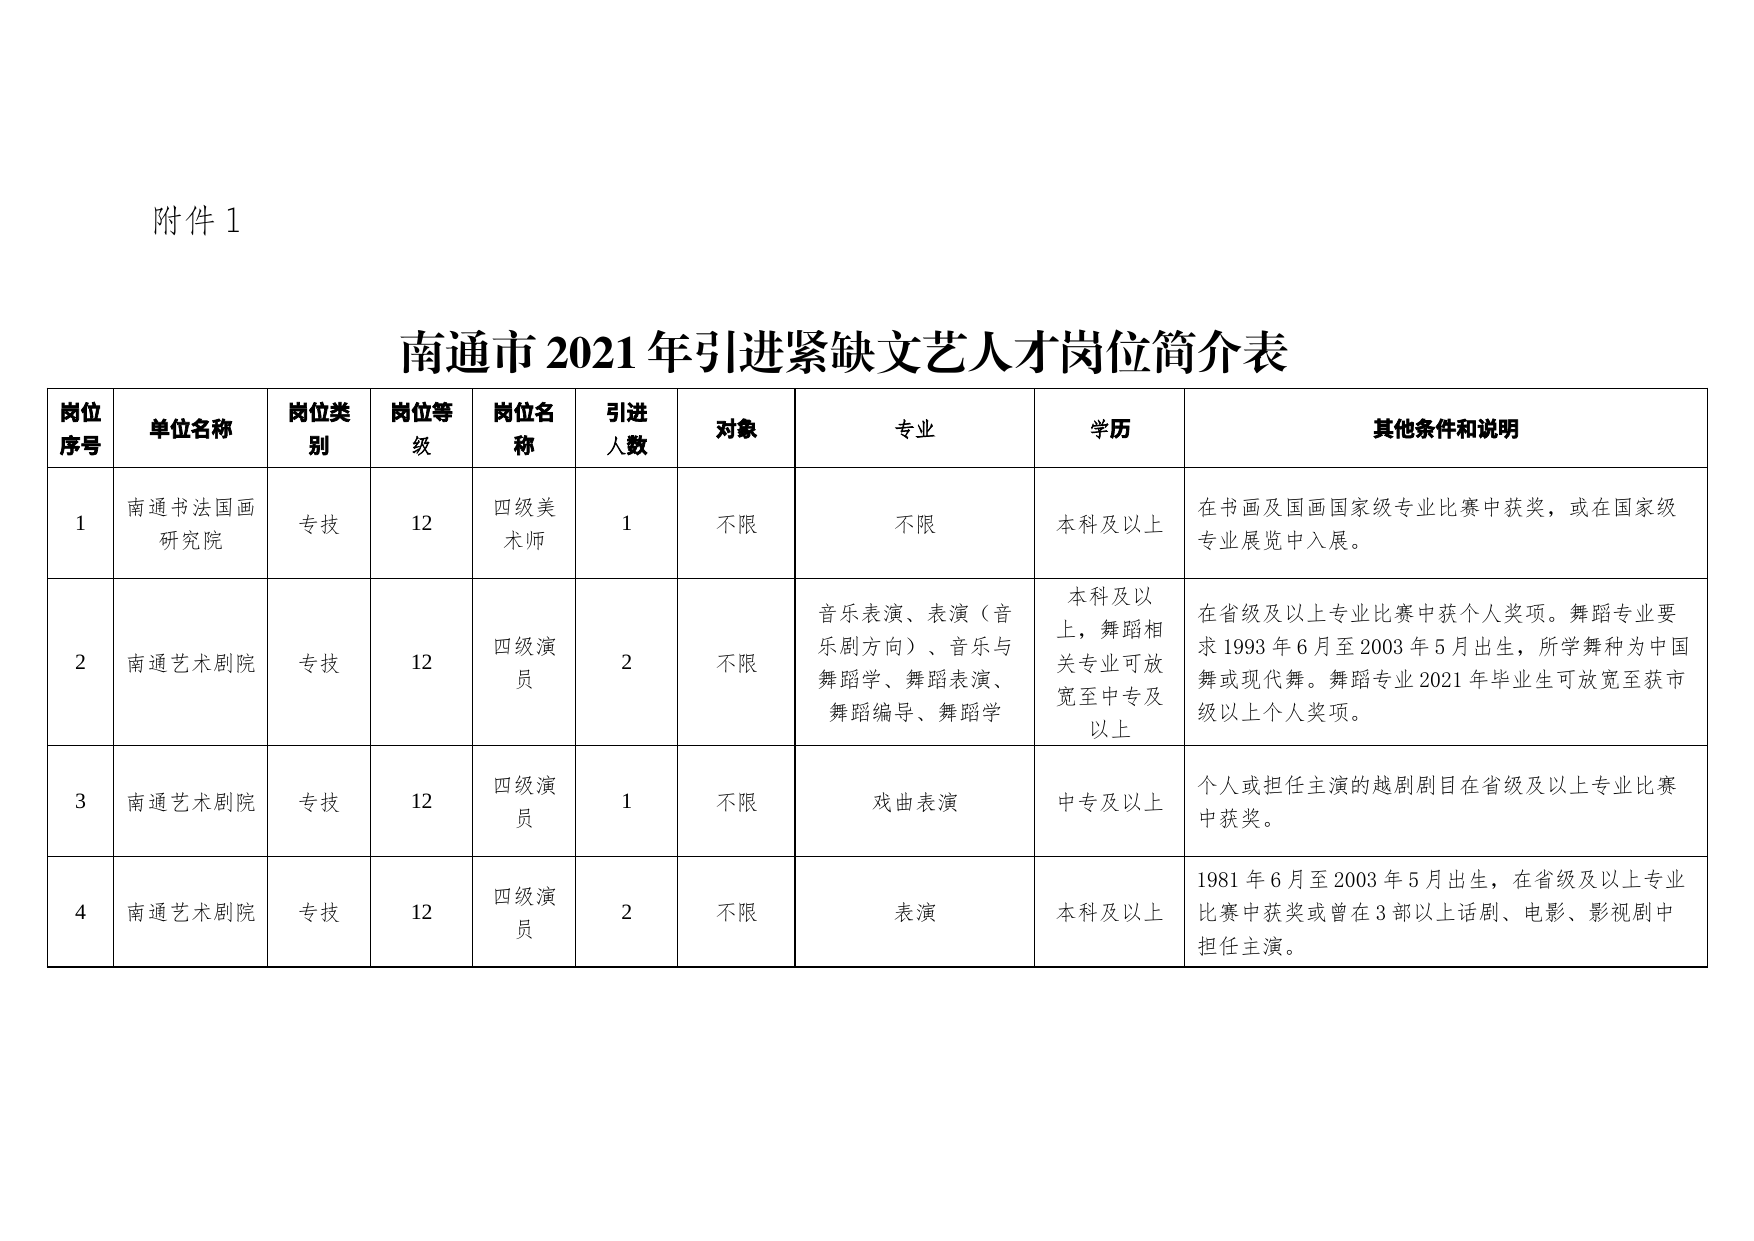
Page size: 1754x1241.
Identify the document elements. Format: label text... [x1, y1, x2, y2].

table_cell 本科及以上 [1035, 468, 1184, 577]
table_cell 南通艺术剧院 [114, 579, 267, 745]
table_cell 戏曲表演 [796, 746, 1034, 856]
table_cell 中专及以上 [1035, 746, 1184, 856]
table_cell 南通艺术剧院 [114, 746, 267, 856]
table_cell 不限 [678, 746, 794, 856]
table_cell 2 [48, 579, 113, 745]
table_cell 南通艺术剧院 [114, 857, 267, 966]
table_header 单位名称 [114, 389, 267, 467]
table_cell 不限 [796, 468, 1034, 577]
table_cell 在书画及国画国家级专业比赛中获奖，或在国家级专业展览中入展。 [1185, 468, 1707, 577]
table_cell 音乐表演、表演（音乐剧方向）、音乐与舞蹈学、舞蹈表演、舞蹈编导、舞蹈学 [796, 579, 1034, 745]
table_cell 12 [371, 579, 472, 745]
table_cell 四级美术师 [473, 468, 575, 577]
table_cell 12 [371, 746, 472, 856]
table_cell 不限 [678, 468, 794, 577]
text 附件1 [150, 188, 1537, 254]
table_cell 四级演员 [473, 857, 575, 966]
table_header 岗位序号 [48, 389, 113, 467]
table_cell 1 [48, 468, 113, 577]
table_cell 1981年6月至2003年5月出生，在省级及以上专业比赛中获奖或曾在3部以上话剧、电影、影视剧中担任主演。 [1185, 857, 1707, 966]
table_header 学历 [1035, 389, 1184, 467]
text 南通市2021年引进紧缺文艺人才岗位简介表 [150, 321, 1537, 387]
table_cell 专技 [268, 746, 370, 856]
table_cell 专技 [268, 579, 370, 745]
table_cell 表演 [796, 857, 1034, 966]
table_cell 12 [371, 468, 472, 577]
table_header 岗位名称 [473, 389, 575, 467]
table_cell 专技 [268, 857, 370, 966]
table_cell 南通书法国画研究院 [114, 468, 267, 577]
table_cell 4 [48, 857, 113, 966]
table_cell 不限 [678, 857, 794, 966]
table_cell 1 [576, 468, 677, 577]
table_cell 不限 [678, 579, 794, 745]
table_header 对象 [678, 389, 794, 467]
table_cell 3 [48, 746, 113, 856]
table_cell 本科及以上，舞蹈相关专业可放宽至中专及以上 [1035, 579, 1184, 745]
table_cell 个人或担任主演的越剧剧目在省级及以上专业比赛中获奖。 [1185, 746, 1707, 856]
table_cell 2 [576, 857, 677, 966]
table_cell 12 [371, 857, 472, 966]
table_header 专业 [796, 389, 1034, 467]
table_cell 四级演员 [473, 746, 575, 856]
table_cell 四级演员 [473, 579, 575, 745]
table_cell 本科及以上 [1035, 857, 1184, 966]
table_cell 专技 [268, 468, 370, 577]
table_header 岗位类别 [268, 389, 370, 467]
table_cell 1 [576, 746, 677, 856]
table_header 其他条件和说明 [1185, 389, 1707, 467]
table_header 岗位等级 [371, 389, 472, 467]
table_header 引进 人数 [576, 389, 677, 467]
table_cell 2 [576, 579, 677, 745]
table_cell 在省级及以上专业比赛中获个人奖项。舞蹈专业要求1993年6月至2003年5月出生，所学舞种为中国舞或现代舞。舞蹈专业2021年毕业生可放宽至获市级以上个人奖项。 [1185, 579, 1707, 745]
